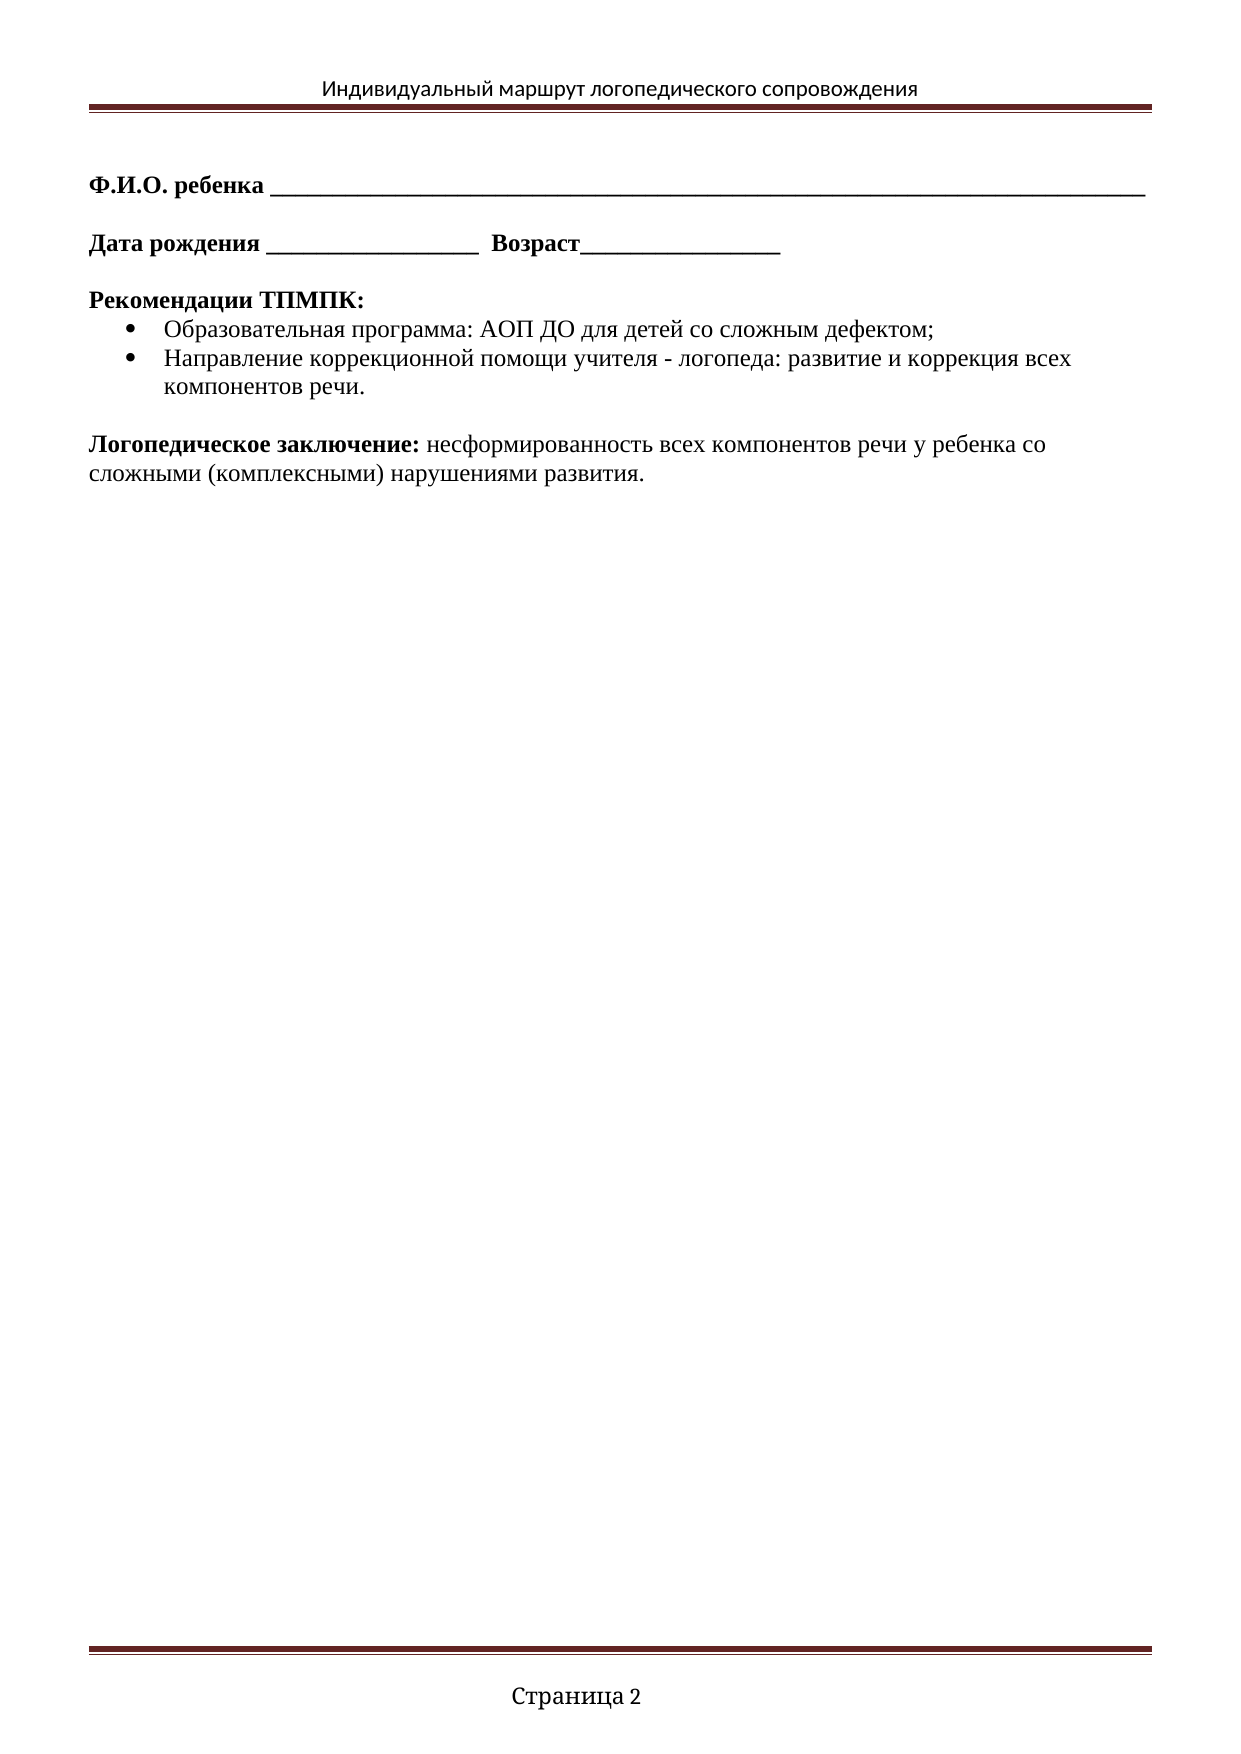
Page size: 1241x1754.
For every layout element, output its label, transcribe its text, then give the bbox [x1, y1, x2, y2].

text Рекомендации ТПМПК: [89, 285, 1152, 314]
list Направление коррекционной помощи учителя - логопеда: развитие и коррекция всех компонентов речи. [126, 343, 1152, 400]
text Логопедическое заключение: несформированность всех компонентов речи у ребенка со сложными (комплексными) нарушениями развития. [89, 429, 1152, 486]
text Дата рождения _________________ Возраст________________ [89, 228, 1152, 256]
list Образовательная программа: АОП ДО для детей со сложным дефектом; [126, 314, 1152, 343]
text Ф.И.О. ребенка ______________________________________________________________________ [89, 170, 1152, 199]
